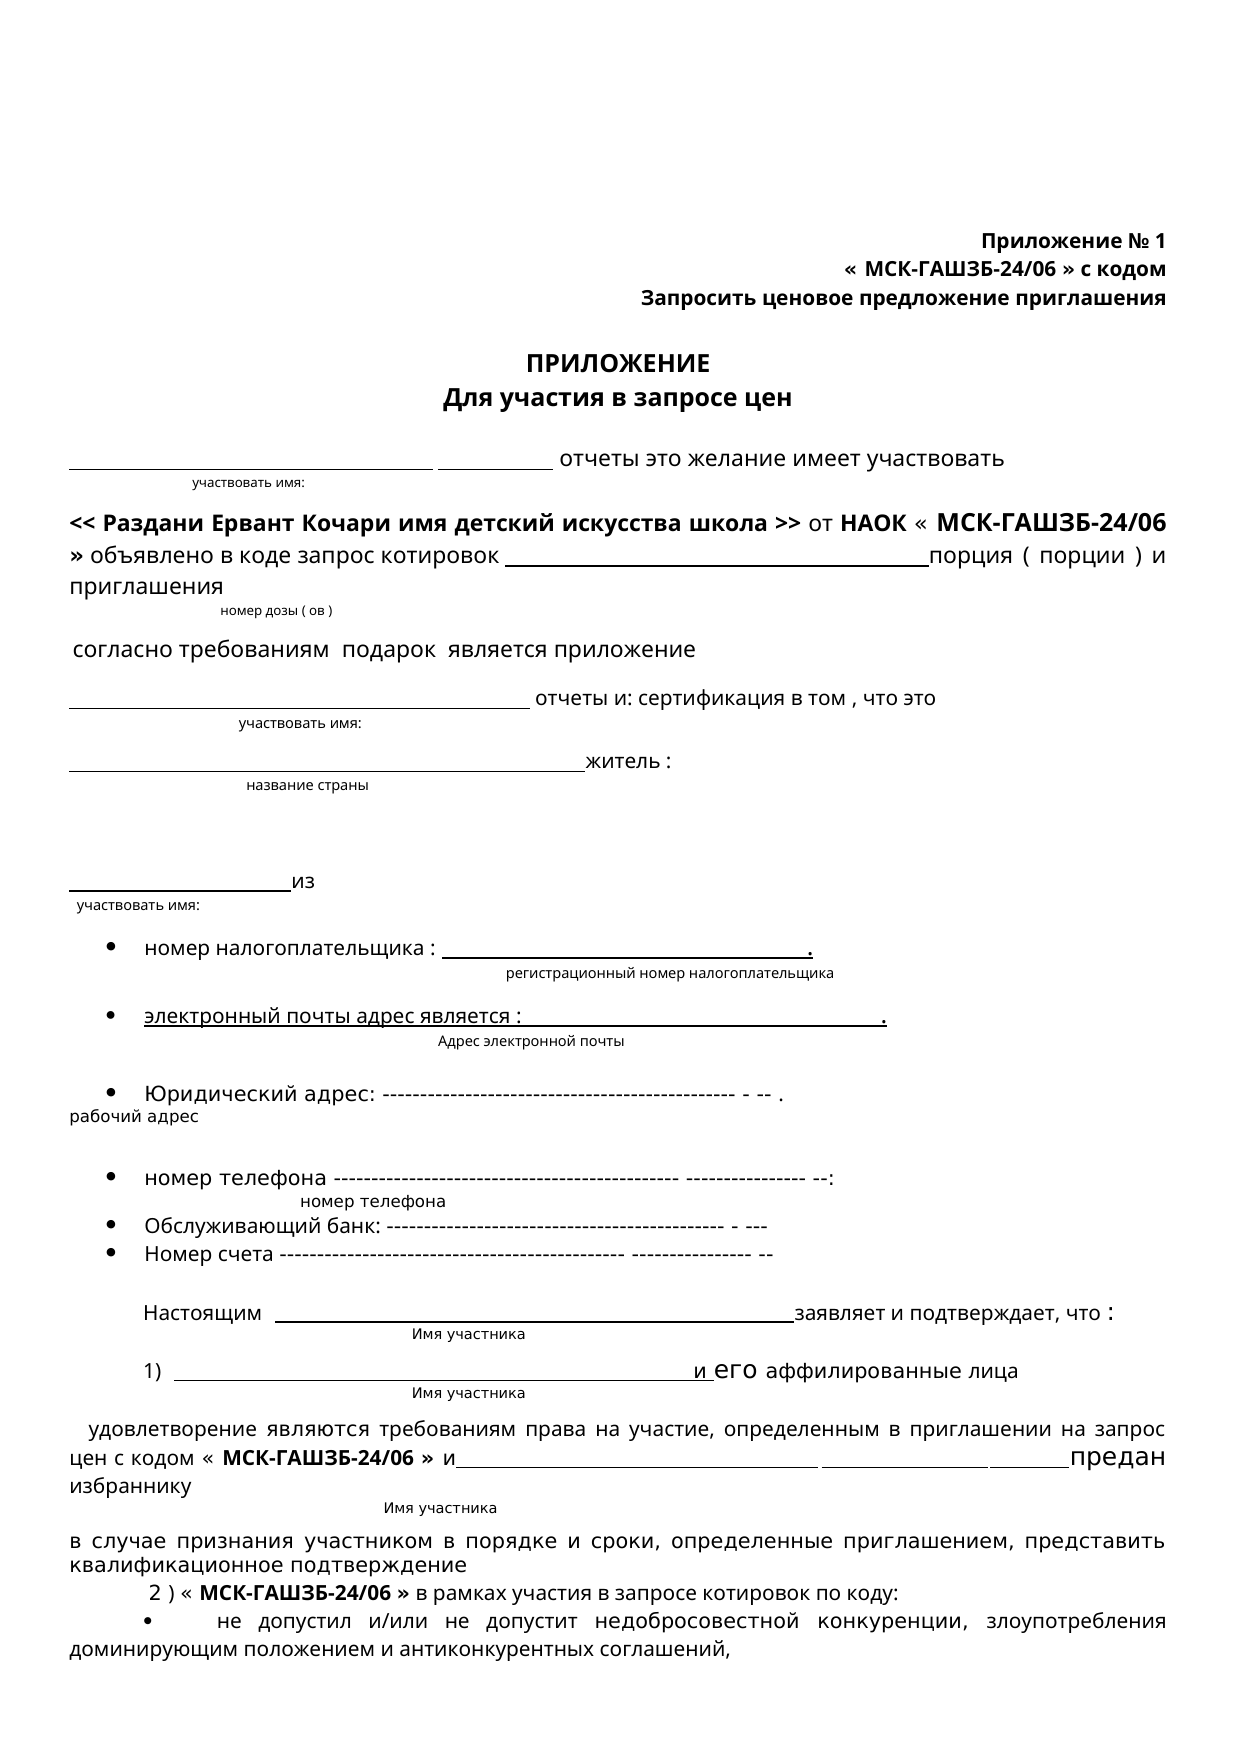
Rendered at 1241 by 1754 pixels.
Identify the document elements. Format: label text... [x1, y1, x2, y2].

text удовлетворение являются требованиям права на участие, определенным в приглашении на запрос цен с кодом « МСК-ГАШЗБ-24/06 » и предан избраннику​ [69, 1414, 1167, 1500]
text ПРИЛОЖЕНИЕ [69, 346, 1167, 379]
text согласно требованиям подарок является приложение [69, 633, 1167, 664]
text участвовать имя: [69, 712, 1167, 746]
subtitle Для участия в запросе цен [69, 379, 1167, 414]
text 2 ) « МСК-ГАШЗБ-24/06 » в рамках участия в запросе котировок по коду: [69, 1578, 1167, 1606]
list Юридический адрес: ----------------------------------------------- - -- . [107, 1079, 1167, 1107]
text ​ отчеты и: сертификация в том , что это [69, 681, 1167, 712]
list Обслуживающий банк: --------------------------------------------- - --- [107, 1211, 1167, 1239]
list номер налогоплательщика : . [107, 928, 1167, 963]
text номер дозы ( ов ) [69, 601, 1167, 633]
text Адрес электронной почты [69, 1031, 1167, 1065]
text 1) и его аффилированные лица [69, 1355, 1167, 1384]
text Имя участника [69, 1500, 1167, 1529]
text регистрационный номер налогоплательщика [69, 963, 1167, 997]
list электронный почты адрес является : . [107, 997, 1167, 1031]
text участвовать имя: [69, 474, 1167, 505]
text отчеты это​ желание имеет участвовать [69, 442, 1167, 474]
text Приложение № 1 [69, 226, 1167, 254]
text название страны [69, 775, 1167, 809]
list Номер счета ---------------------------------------------- ---------------- -- [107, 1239, 1167, 1268]
text Настоящим заявляет и подтверждает, что : [69, 1297, 1167, 1326]
list не допустил и/или не допустит недобросовестной конкуренции, злоупотребления доминирующим положением и антиконкурентных соглашений, [69, 1606, 1167, 1663]
text « МСК-ГАШЗБ-24/06 » с кодом [69, 254, 1167, 283]
text житель : [69, 746, 1167, 775]
text из [69, 866, 1167, 894]
text Имя участника [69, 1326, 1167, 1355]
text Запросить ценовое предложение приглашения [69, 283, 1167, 311]
text номер телефона [69, 1192, 1167, 1211]
text Имя участника [69, 1384, 1167, 1414]
text участвовать имя: [69, 894, 1167, 928]
text рабочий адрес [69, 1107, 1167, 1127]
text в случае признания участником в порядке и сроки, определенные приглашением, представить квалификационное подтверждение [69, 1529, 1167, 1578]
list номер телефона ---------------------------------------------- ---------------- --: [107, 1163, 1167, 1192]
text << Раздани Ервант Кочари имя детский искусства школа >> от НАОК « МСК-ГАШЗБ-24/06 » объявлено в коде запрос котировок порция ( порции ) и приглашения [69, 505, 1167, 601]
